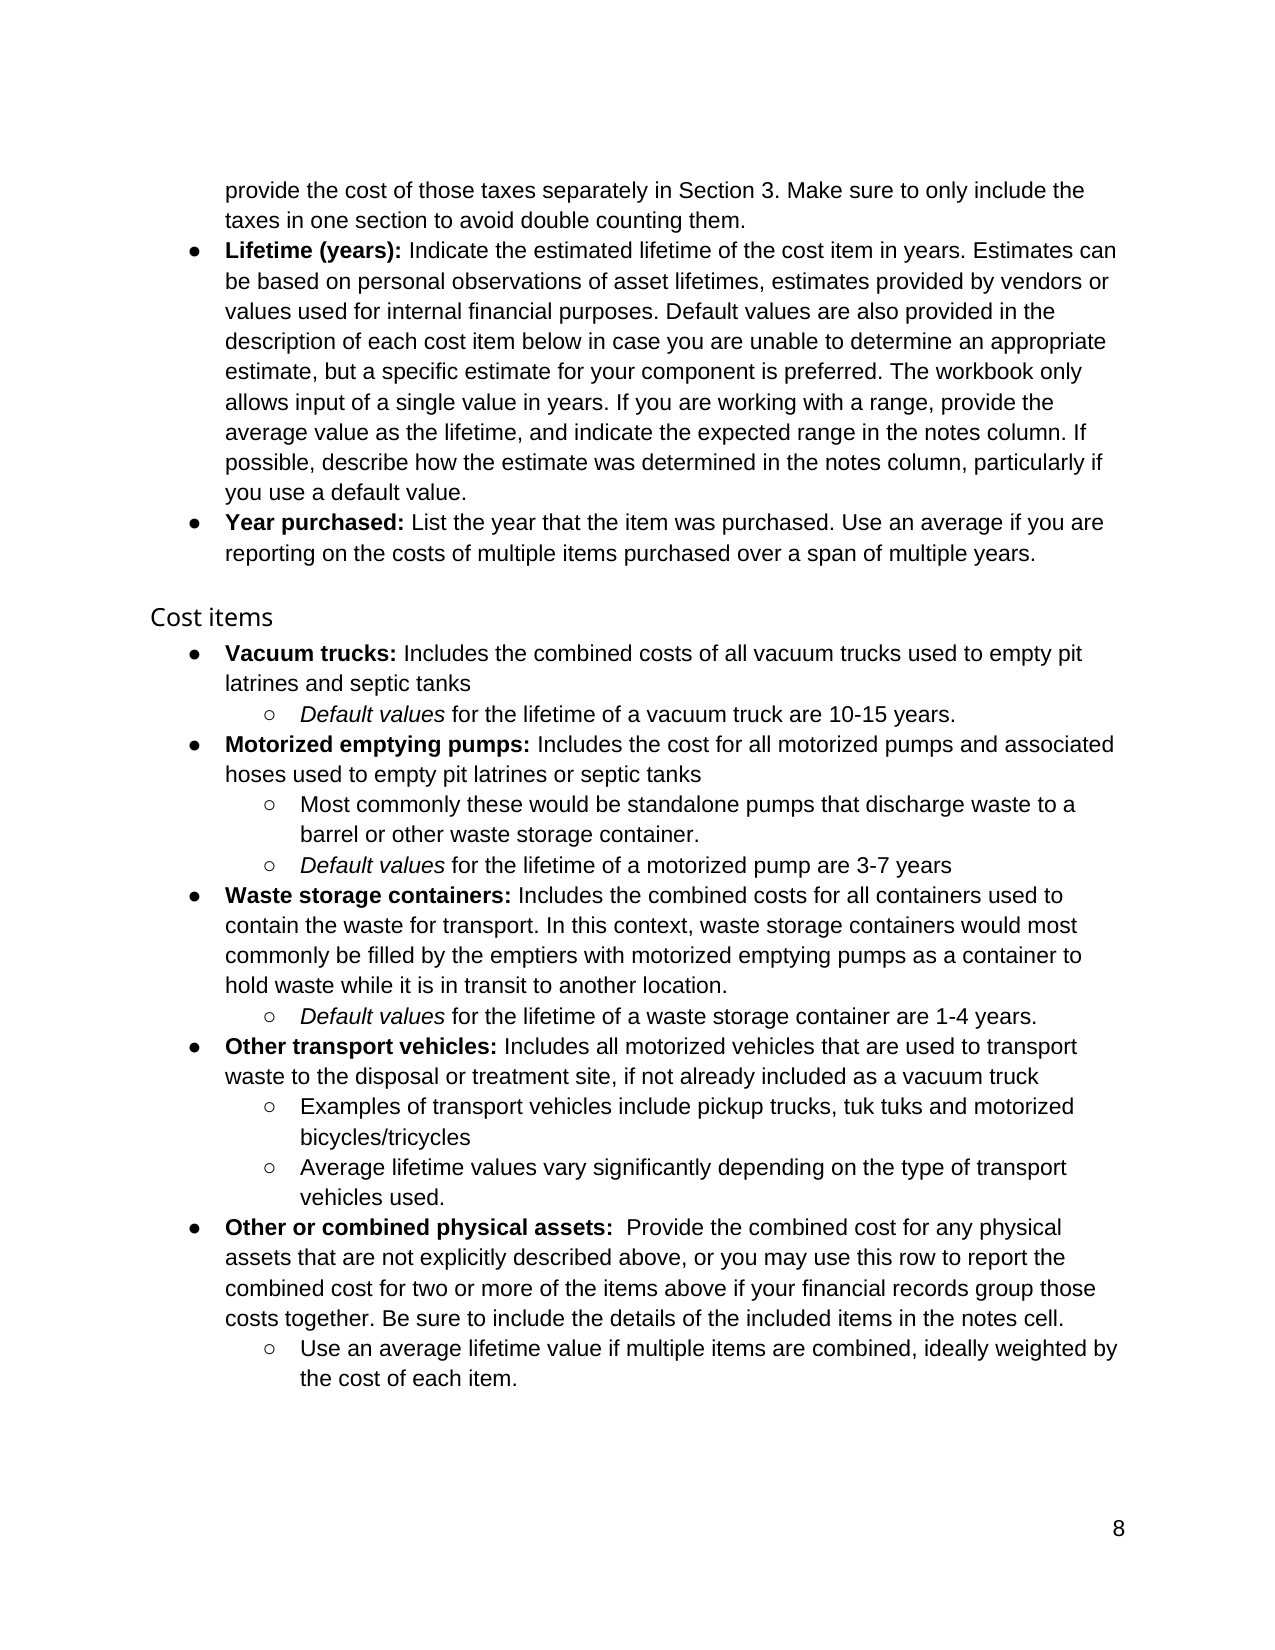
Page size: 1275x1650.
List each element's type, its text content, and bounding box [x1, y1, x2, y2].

subtitle Cost items [150, 600, 1125, 634]
list Examples of transport vehicles include pickup trucks, tuk tuks and motorized bicycles/tricycles [262, 1093, 1125, 1150]
list Year purchased: List the year that the item was purchased. Use an average if you are reporting on the costs of multiple items purchased over a span of multiple years. [187, 509, 1125, 566]
list Use an average lifetime value if multiple items are combined, ideally weighted by the cost of each item. [262, 1335, 1125, 1392]
list Default values for the lifetime of a waste storage container are 1-4 years. [262, 1003, 1125, 1029]
list Average lifetime values vary significantly depending on the type of transport vehicles used. [262, 1154, 1125, 1210]
list Vacuum trucks: Includes the combined costs of all vacuum trucks used to empty pit latrines and septic tanks [187, 640, 1125, 697]
list Most commonly these would be standalone pumps that discharge waste to a barrel or other waste storage container. [262, 791, 1125, 848]
list Default values for the lifetime of a vacuum truck are 10-15 years. [262, 701, 1125, 727]
list Motorized emptying pumps: Includes the cost for all motorized pumps and associated hoses used to empty pit latrines or septic tanks [187, 731, 1125, 787]
list Other or combined physical assets: Provide the combined cost for any physical assets that are not explicitly described above, or you may use this row to report the combined cost for two or more of the items above if your financial records group those costs together. Be sure to include the details of the included items in the notes cell. [187, 1214, 1125, 1331]
list Waste storage containers: Includes the combined costs for all containers used to contain the waste for transport. In this context, waste storage containers would most commonly be filled by the emptiers with motorized emptying pumps as a container to hold waste while it is in transit to another location. [187, 882, 1125, 999]
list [187, 177, 1125, 234]
list Other transport vehicles: Includes all motorized vehicles that are used to transport waste to the disposal or treatment site, if not already included as a vacuum truck [187, 1033, 1125, 1089]
list Default values for the lifetime of a motorized pump are 3-7 years [262, 852, 1125, 878]
list Lifetime (years): Indicate the estimated lifetime of the cost item in years. Estimates can be based on personal observations of asset lifetimes, estimates provided by vendors or values used for internal financial purposes. Default values are also provided in the description of each cost item below in case you are unable to determine an appropriate estimate, but a specific estimate for your component is preferred. The workbook only allows input of a single value in years. If you are working with a range, provide the average value as the lifetime, and indicate the expected range in the notes column. If possible, describe how the estimate was determined in the notes column, particularly if you use a default value. [187, 237, 1125, 506]
